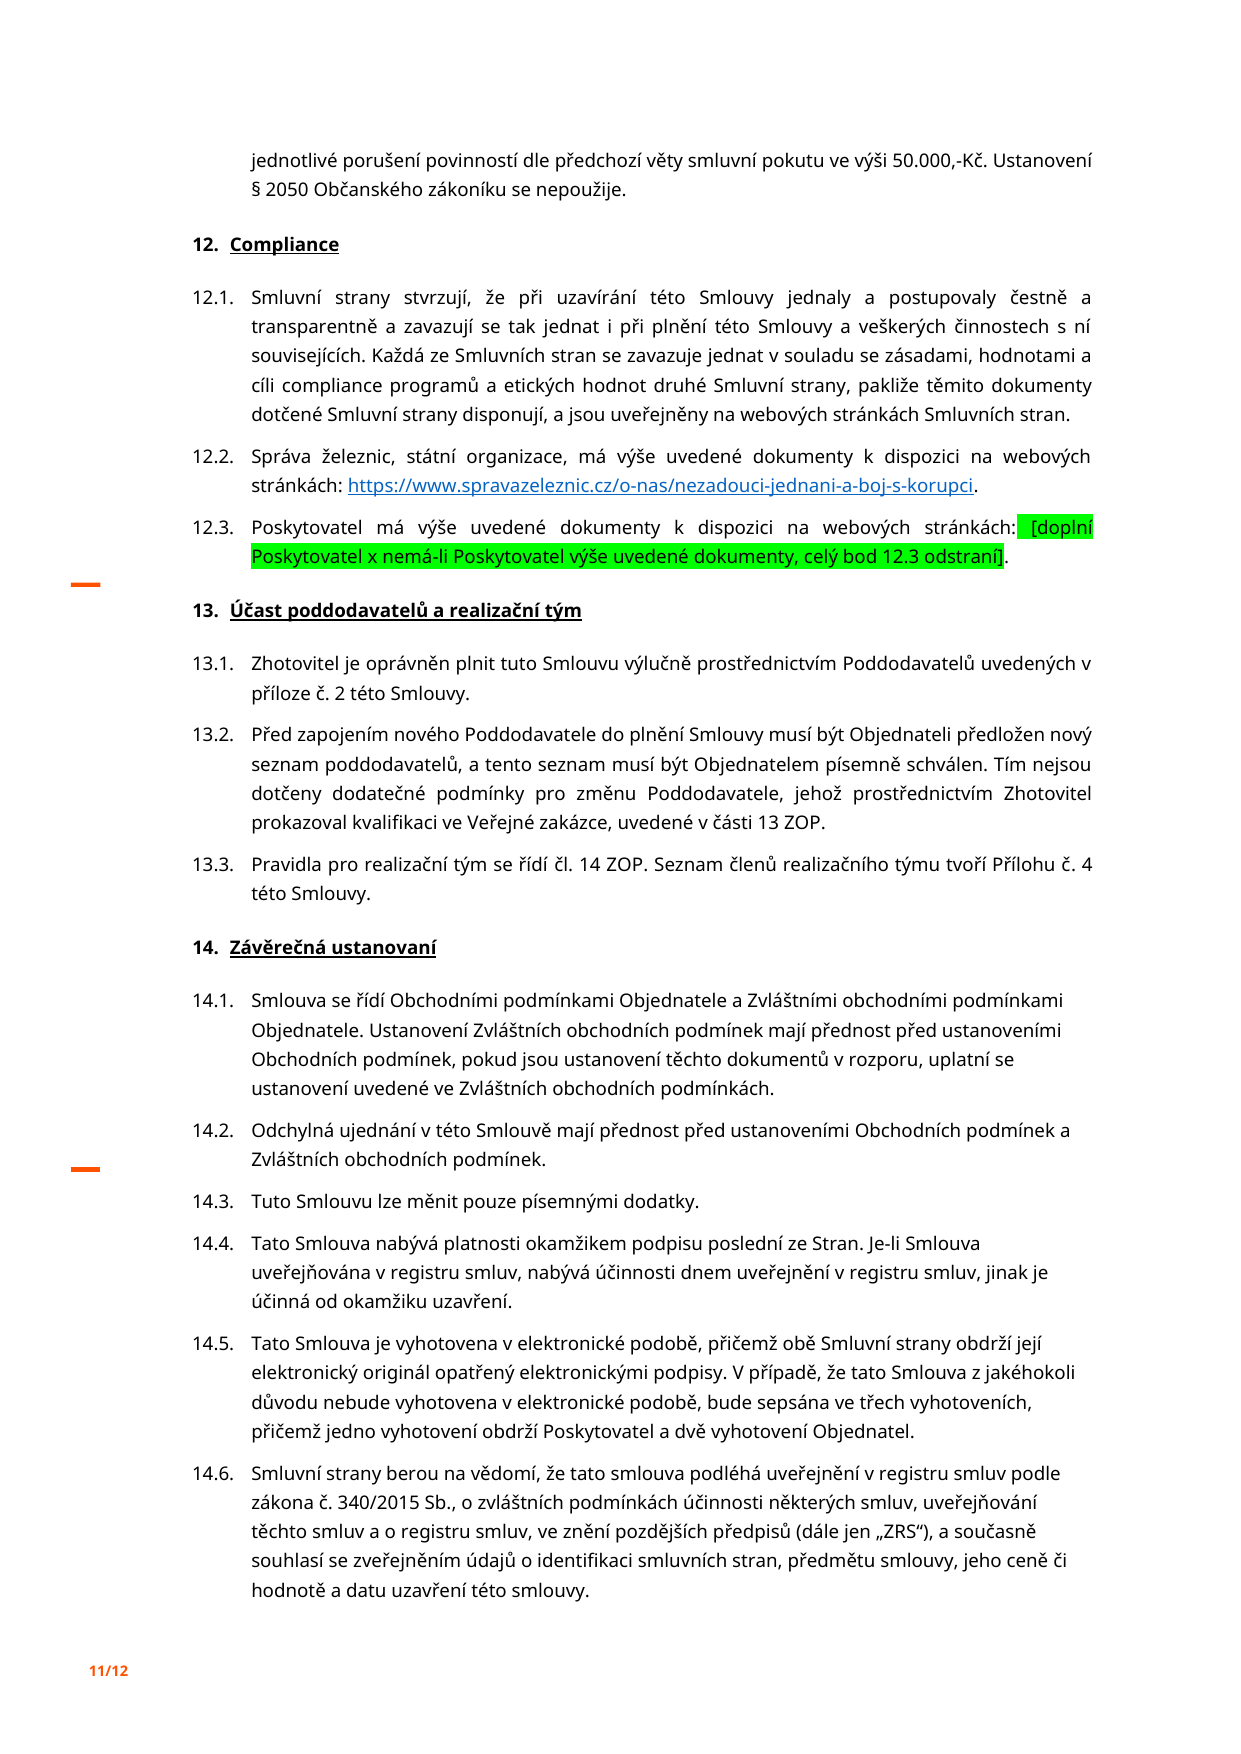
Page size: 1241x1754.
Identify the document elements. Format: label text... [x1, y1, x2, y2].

list Smlouva se řídí Obchodními podmínkami Objednatele a Zvláštními obchodními podmínkami Objednatele. Ustanovení Zvláštních obchodních podmínek mají přednost před ustanoveními Obchodních podmínek, pokud jsou ustanovení těchto dokumentů v rozporu, uplatní se ustanovení uvedené ve Zvláštních obchodních podmínkách. [192, 988, 1093, 1101]
list Smluvní strany stvrzují, že při uzavírání této Smlouvy jednaly a postupovaly čestně a transparentně a zavazují se tak jednat i při plnění této Smlouvy a veškerých činnostech s ní souvisejících. Každá ze Smluvních stran se zavazuje jednat v souladu se zásadami, hodnotami a cíli compliance programů a etických hodnot druhé Smluvní strany, pakliže těmito dokumenty dotčené Smluvní strany disponují, a jsou uveřejněny na webových stránkách Smluvních stran. [192, 284, 1093, 427]
list Tato Smlouva nabývá platnosti okamžikem podpisu poslední ze Stran. Je-li Smlouva uveřejňována v registru smluv, nabývá účinnosti dnem uveřejnění v registru smluv, jinak je účinná od okamžiku uzavření. [192, 1230, 1093, 1314]
list Odchylná ujednání v této Smlouvě mají přednost před ustanoveními Obchodních podmínek a Zvláštních obchodních podmínek. [192, 1117, 1093, 1172]
subtitle Compliance [192, 231, 1093, 257]
list Tato Smlouva je vyhotovena v elektronické podobě, přičemž obě Smluvní strany obdrží její elektronický originál opatřený elektronickými podpisy. V případě, že tato Smlouva z jakéhokoli důvodu nebude vyhotovena v elektronické podobě, bude sepsána ve třech vyhotoveních, přičemž jedno vyhotovení obdrží Poskytovatel a dvě vyhotovení Objednatel. [192, 1330, 1093, 1444]
subtitle Závěrečná ustanovaní [192, 935, 1093, 960]
list Pravidla pro realizační tým se řídí čl. 14 ZOP. Seznam členů realizačního týmu tvoří Přílohu č. 4 této Smlouvy. [192, 851, 1093, 906]
list Smluvní strany berou na vědomí, že tato smlouva podléhá uveřejnění v registru smluv podle zákona č. 340/2015 Sb., o zvláštních podmínkách účinnosti některých smluv, uveřejňování těchto smluv a o registru smluv, ve znění pozdějších předpisů (dále jen „ZRS“), a současně souhlasí se zveřejněním údajů o identifikaci smluvních stran, předmětu smlouvy, jeho ceně či hodnotě a datu uzavření této smlouvy. [192, 1460, 1093, 1603]
subtitle Účast poddodavatelů a realizační tým [192, 597, 1093, 623]
list Tuto Smlouvu lze měnit pouze písemnými dodatky. [192, 1188, 1093, 1214]
list Před zapojením nového Poddodavatele do plnění Smlouvy musí být Objednateli předložen nový seznam poddodavatelů, a tento seznam musí být Objednatelem písemně schválen. Tím nejsou dotčeny dodatečné podmínky pro změnu Poddodavatele, jehož prostřednictvím Zhotovitel prokazoval kvalifikaci ve Veřejné zakázce, uvedené v části 13 ZOP. [192, 722, 1093, 835]
list Poskytovatel má výše uvedené dokumenty k dispozici na webových stránkách: [doplní Poskytovatel x nemá-li Poskytovatel výše uvedené dokumenty, celý bod 12.3 odstraní]. [192, 514, 1093, 569]
list Správa železnic, státní organizace, má výše uvedené dokumenty k dispozici na webových stránkách: https://www.spravazeleznic.cz/o-nas/nezadouci-jednani-a-boj-s-korupci. [192, 443, 1093, 498]
list Zhotovitel je oprávněn plnit tuto Smlouvu výlučně prostřednictvím Poddodavatelů uvedených v příloze č. 2 této Smlouvy. [192, 651, 1093, 705]
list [192, 147, 1093, 202]
